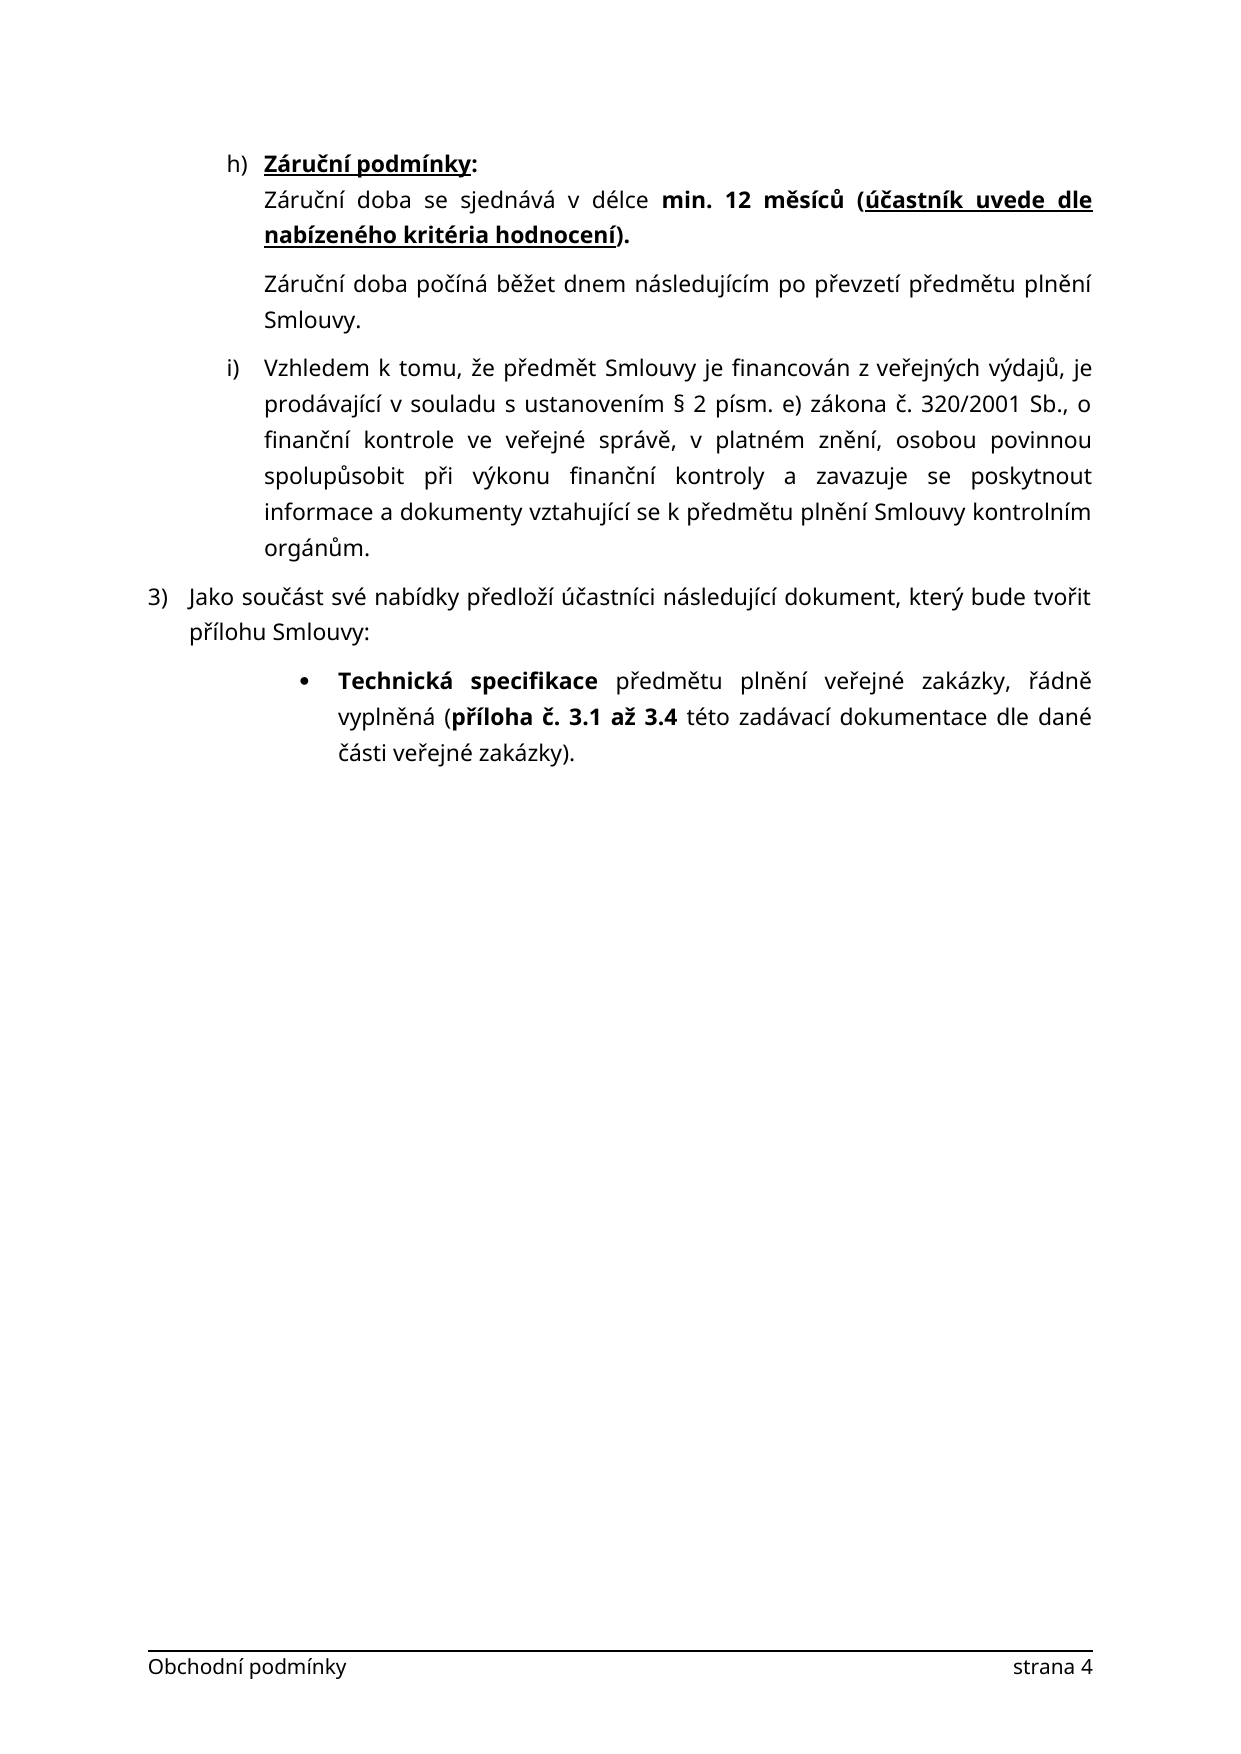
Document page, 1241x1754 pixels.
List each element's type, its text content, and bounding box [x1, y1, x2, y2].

list Záruční podmínky: [226, 148, 1093, 179]
list Technická specifikace předmětu plnění veřejné zakázky, řádně vyplněná (příloha č. 3.1 až 3.4 této zadávací dokumentace dle dané části veřejné zakázky). [300, 665, 1093, 768]
list Záruční doba počíná běžet dnem následujícím po převzetí předmětu plnění Smlouvy. [264, 268, 1093, 335]
list Jako součást své nabídky předloží účastníci následující dokument, který bude tvořit přílohu Smlouvy: [148, 580, 1093, 648]
list Vzhledem k tomu, že předmět Smlouvy je financován z veřejných výdajů, je prodávající v souladu s ustanovením § 2 písm. e) zákona č. 320/2001 Sb., o finanční kontrole ve veřejné správě, v platném znění, osobou povinnou spolupůsobit při výkonu finanční kontroly a zavazuje se poskytnout informace a dokumenty vztahující se k předmětu plnění Smlouvy kontrolním orgánům. [226, 352, 1093, 563]
list Záruční doba se sjednává v délce min. 12 měsíců (účastník uvede dle nabízeného kritéria hodnocení). [264, 183, 1093, 251]
